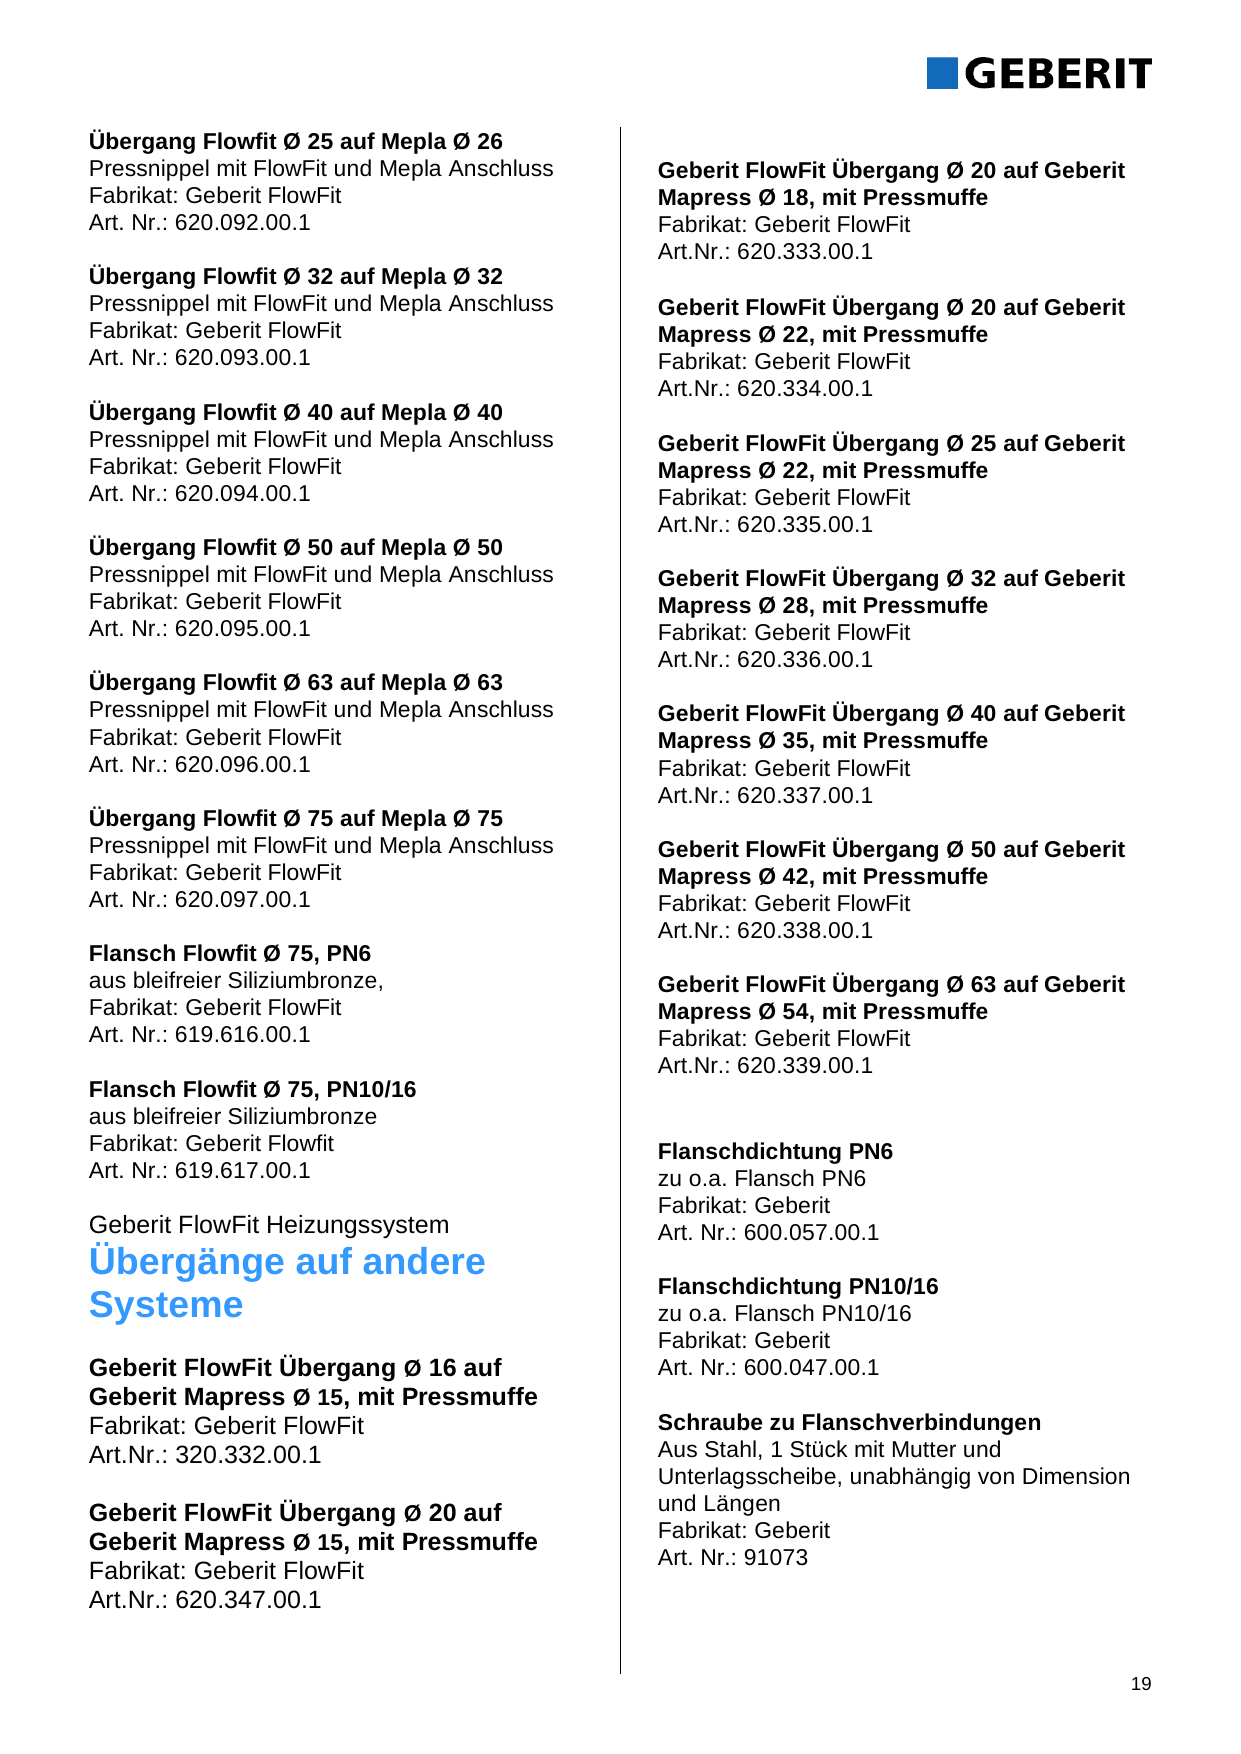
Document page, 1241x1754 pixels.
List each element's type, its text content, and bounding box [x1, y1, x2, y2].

text Flansch Flowfit Ø 75, PN6 [89, 939, 583, 967]
text Art. Nr.: 620.097.00.1 [89, 885, 583, 912]
text Pressnippel mit FlowFit und Mepla Anschluss [89, 696, 583, 723]
text Pressnippel mit FlowFit und Mepla Anschluss [89, 425, 583, 452]
text Art. Nr.: 91073 [658, 1543, 1152, 1570]
text Geberit FlowFit Heizungssystem [89, 1210, 583, 1239]
text Fabrikat: Geberit FlowFit [89, 1556, 583, 1585]
text Fabrikat: Geberit FlowFit [89, 181, 583, 208]
text Fabrikat: Geberit [658, 1327, 1152, 1354]
text Fabrikat: Geberit FlowFit [89, 1411, 583, 1440]
text Art. Nr.: 620.095.00.1 [89, 614, 583, 642]
text Art. Nr.: 619.616.00.1 [89, 1021, 583, 1048]
text Übergang Flowfit Ø 50 auf Mepla Ø 50 [89, 533, 583, 560]
text Übergang Flowfit Ø 75 auf Mepla Ø 75 [89, 804, 583, 831]
text Art. Nr.: 600.057.00.1 [658, 1218, 1152, 1245]
text Geberit FlowFit Übergang Ø 25 auf Geberit Mapress Ø 22, mit Pressmuffe [658, 429, 1152, 483]
text Art. Nr.: 619.617.00.1 [89, 1156, 583, 1183]
text Fabrikat: Geberit FlowFit [89, 723, 583, 750]
text Fabrikat: Geberit FlowFit [658, 618, 1152, 646]
text Fabrikat: Geberit FlowFit [89, 858, 583, 885]
text Fabrikat: Geberit FlowFit [658, 348, 1152, 375]
text Fabrikat: Geberit FlowFit [658, 483, 1152, 510]
subtitle Übergänge auf andere Systeme [89, 1239, 583, 1325]
text Pressnippel mit FlowFit und Mepla Anschluss [89, 560, 583, 587]
text Fabrikat: Geberit [658, 1516, 1152, 1543]
text Art.Nr.: 620.336.00.1 [658, 646, 1152, 673]
text Geberit FlowFit Übergang Ø 20 auf Geberit Mapress Ø 15, mit Pressmuffe [89, 1498, 583, 1556]
text Art.Nr.: 620.335.00.1 [658, 510, 1152, 537]
text Art.Nr.: 620.338.00.1 [658, 916, 1152, 943]
text Pressnippel mit FlowFit und Mepla Anschluss [89, 831, 583, 858]
text Art. Nr.: 620.096.00.1 [89, 750, 583, 777]
text Übergang Flowfit Ø 25 auf Mepla Ø 26 [89, 127, 583, 154]
text Übergang Flowfit Ø 63 auf Mepla Ø 63 [89, 669, 583, 696]
text Fabrikat: Geberit FlowFit [89, 994, 583, 1021]
text Geberit FlowFit Übergang Ø 20 auf Geberit Mapress Ø 22, mit Pressmuffe [658, 293, 1152, 348]
text Geberit FlowFit Übergang Ø 63 auf Geberit Mapress Ø 54, mit Pressmuffe [658, 971, 1152, 1025]
picture [926, 56, 1155, 90]
text Übergang Flowfit Ø 40 auf Mepla Ø 40 [89, 398, 583, 425]
text Art.Nr.: 620.347.00.1 [89, 1585, 583, 1614]
text Schraube zu Flanschverbindungen [658, 1408, 1152, 1435]
text Art. Nr.: 620.093.00.1 [89, 344, 583, 371]
text Art.Nr.: 620.339.00.1 [658, 1052, 1152, 1079]
text Übergang Flowfit Ø 32 auf Mepla Ø 32 [89, 262, 583, 289]
text Art. Nr.: 620.094.00.1 [89, 479, 583, 506]
text zu o.a. Flansch PN10/16 [658, 1299, 1152, 1327]
text Fabrikat: Geberit FlowFit [658, 210, 1152, 237]
text Fabrikat: Geberit FlowFit [89, 317, 583, 344]
text zu o.a. Flansch PN6 [658, 1164, 1152, 1191]
text aus bleifreier Siliziumbronze [89, 1102, 583, 1129]
text aus bleifreier Siliziumbronze, [89, 967, 583, 994]
text Fabrikat: Geberit FlowFit [658, 1025, 1152, 1052]
text Flanschdichtung PN6 [658, 1137, 1152, 1164]
text Geberit FlowFit Übergang Ø 20 auf Geberit Mapress Ø 18, mit Pressmuffe [658, 156, 1152, 210]
text Geberit FlowFit Übergang Ø 32 auf Geberit Mapress Ø 28, mit Pressmuffe [658, 564, 1152, 618]
text Fabrikat: Geberit Flowfit [89, 1129, 583, 1156]
text Fabrikat: Geberit FlowFit [658, 754, 1152, 781]
text Fabrikat: Geberit FlowFit [89, 452, 583, 479]
text Art.Nr.: 620.333.00.1 [658, 237, 1152, 264]
text Fabrikat: Geberit FlowFit [89, 587, 583, 614]
text Geberit FlowFit Übergang Ø 50 auf Geberit Mapress Ø 42, mit Pressmuffe [658, 835, 1152, 889]
text Art.Nr.: 620.334.00.1 [658, 375, 1152, 402]
text Fabrikat: Geberit FlowFit [658, 889, 1152, 916]
text Aus Stahl, 1 Stück mit Mutter und Unterlagsscheibe, unabhängig von Dimension und Längen [658, 1435, 1152, 1516]
text Art.Nr.: 320.332.00.1 [89, 1440, 583, 1469]
text Flanschdichtung PN10/16 [658, 1272, 1152, 1299]
text Flansch Flowfit Ø 75, PN10/16 [89, 1075, 583, 1102]
text Geberit FlowFit Übergang Ø 16 auf Geberit Mapress Ø 15, mit Pressmuffe [89, 1352, 583, 1411]
text Fabrikat: Geberit [658, 1191, 1152, 1218]
text Art. Nr.: 600.047.00.1 [658, 1354, 1152, 1381]
text Art.Nr.: 620.337.00.1 [658, 781, 1152, 808]
text Pressnippel mit FlowFit und Mepla Anschluss [89, 289, 583, 317]
text Art. Nr.: 620.092.00.1 [89, 208, 583, 235]
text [89, 154, 583, 181]
text Geberit FlowFit Übergang Ø 40 auf Geberit Mapress Ø 35, mit Pressmuffe [658, 700, 1152, 754]
